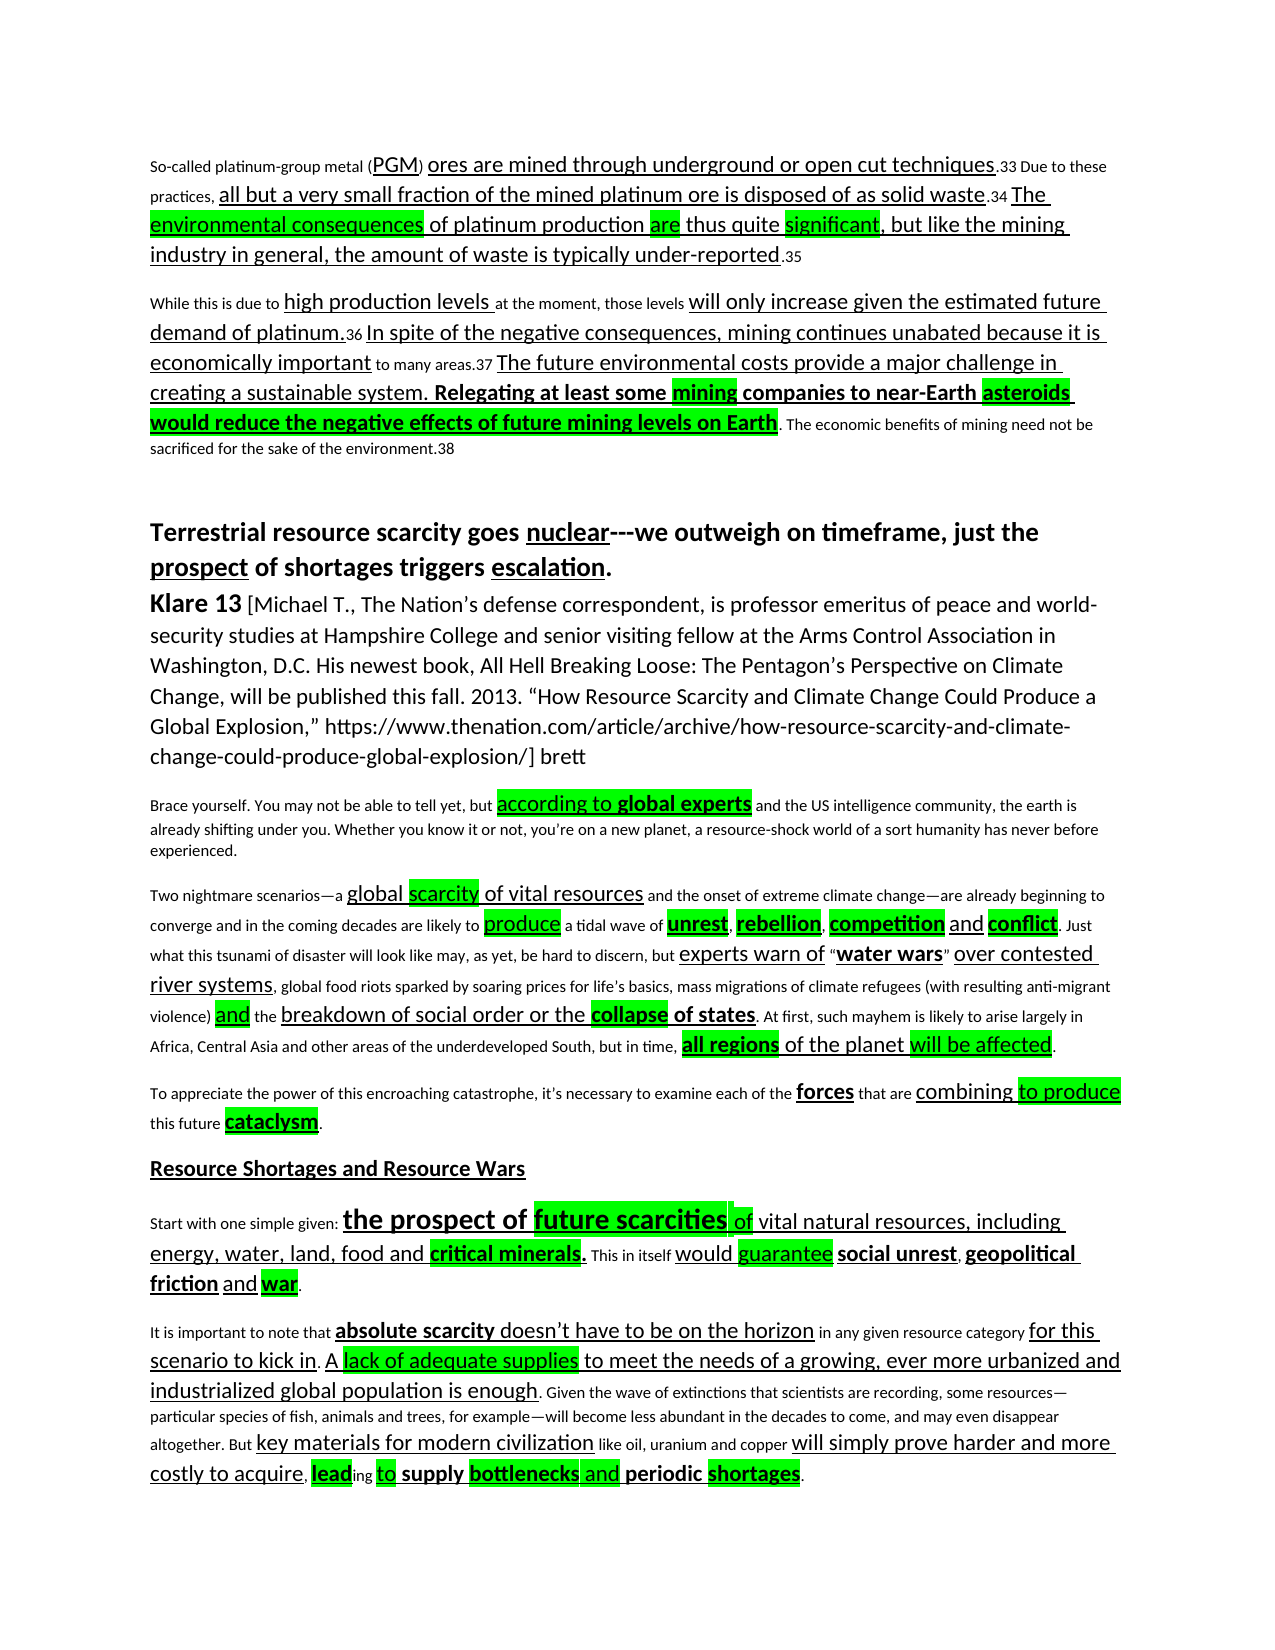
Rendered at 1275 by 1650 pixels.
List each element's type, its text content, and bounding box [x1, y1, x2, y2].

text So-called platinum-group metal (PGM) ores are mined through underground or open cut techniques.33 Due to these practices, all but a very small fraction of the mined platinum ore is disposed of as solid waste.34 The environmental consequences of platinum production are thus quite significant, but like the mining industry in general, the amount of waste is typically under-reported.35 [150, 150, 1125, 269]
text It is important to note that absolute scarcity doesn’t have to be on the horizon in any given resource category for this scenario to kick in. A lack of adequate supplies to meet the needs of a growing, ever more urbanized and industrialized global population is enough. Given the wave of extinctions that scientists are recording, some resources—particular species of fish, animals and trees, for example—will become less abundant in the decades to come, and may even disappear altogether. But key materials for modern civilization like oil, uranium and copper will simply prove harder and more costly to acquire, leading to supply bottlenecks and periodic shortages. [150, 1316, 1125, 1487]
text Resource Shortages and Resource Wars [150, 1154, 1125, 1182]
text Start with one simple given: the prospect of future scarcities of vital natural resources, including energy, water, land, food and critical minerals. This in itself would guarantee social unrest, geopolitical friction and war. [150, 1201, 1125, 1297]
text To appreciate the power of this encroaching catastrophe, it’s necessary to examine each of the forces that are combining to produce this future cataclysm. [150, 1077, 1125, 1135]
subtitle Terrestrial resource scarcity goes nuclear---we outweigh on timeframe, just the prospect of shortages triggers escalation. [150, 515, 1125, 584]
text Brace yourself. You may not be able to tell yet, but according to global experts and the US intelligence community, the earth is already shifting under you. Whether you know it or not, you’re on a new planet, a resource-shock world of a sort humanity has never before experienced. [150, 789, 1125, 861]
text While this is due to high production levels at the moment, those levels will only increase given the estimated future demand of platinum.36 In spite of the negative consequences, mining continues unabated because it is economically important to many areas.37 The future environmental costs provide a major challenge in creating a sustainable system. Relegating at least some mining companies to near-Earth asteroids would reduce the negative effects of future mining levels on Earth. The economic benefits of mining need not be sacrificed for the sake of the environment.38 [150, 287, 1125, 458]
text Two nightmare scenarios—a global scarcity of vital resources and the onset of extreme climate change—are already beginning to converge and in the coming decades are likely to produce a tidal wave of unrest, rebellion, competition and conflict. Just what this tsunami of disaster will look like may, as yet, be hard to discern, but experts warn of “water wars” over contested river systems, global food riots sparked by soaring prices for life’s basics, mass migrations of climate refugees (with resulting anti-migrant violence) and the breakdown of social order or the collapse of states. At first, such mayhem is likely to arise largely in Africa, Central Asia and other areas of the underdeveloped South, but in time, all regions of the planet will be affected. [150, 879, 1125, 1058]
text Klare 13 [Michael T., The Nation’s defense correspondent, is professor emeritus of peace and world-security studies at Hampshire College and senior visiting fellow at the Arms Control Association in Washington, D.C. His newest book, All Hell Breaking Loose: The Pentagon’s Perspective on Climate Change, will be published this fall. 2013. “How Resource Scarcity and Climate Change Could Produce a Global Explosion,” https://www.thenation.com/article/archive/how-resource-scarcity-and-climate-change-could-produce-global-explosion/] brett [150, 586, 1125, 770]
